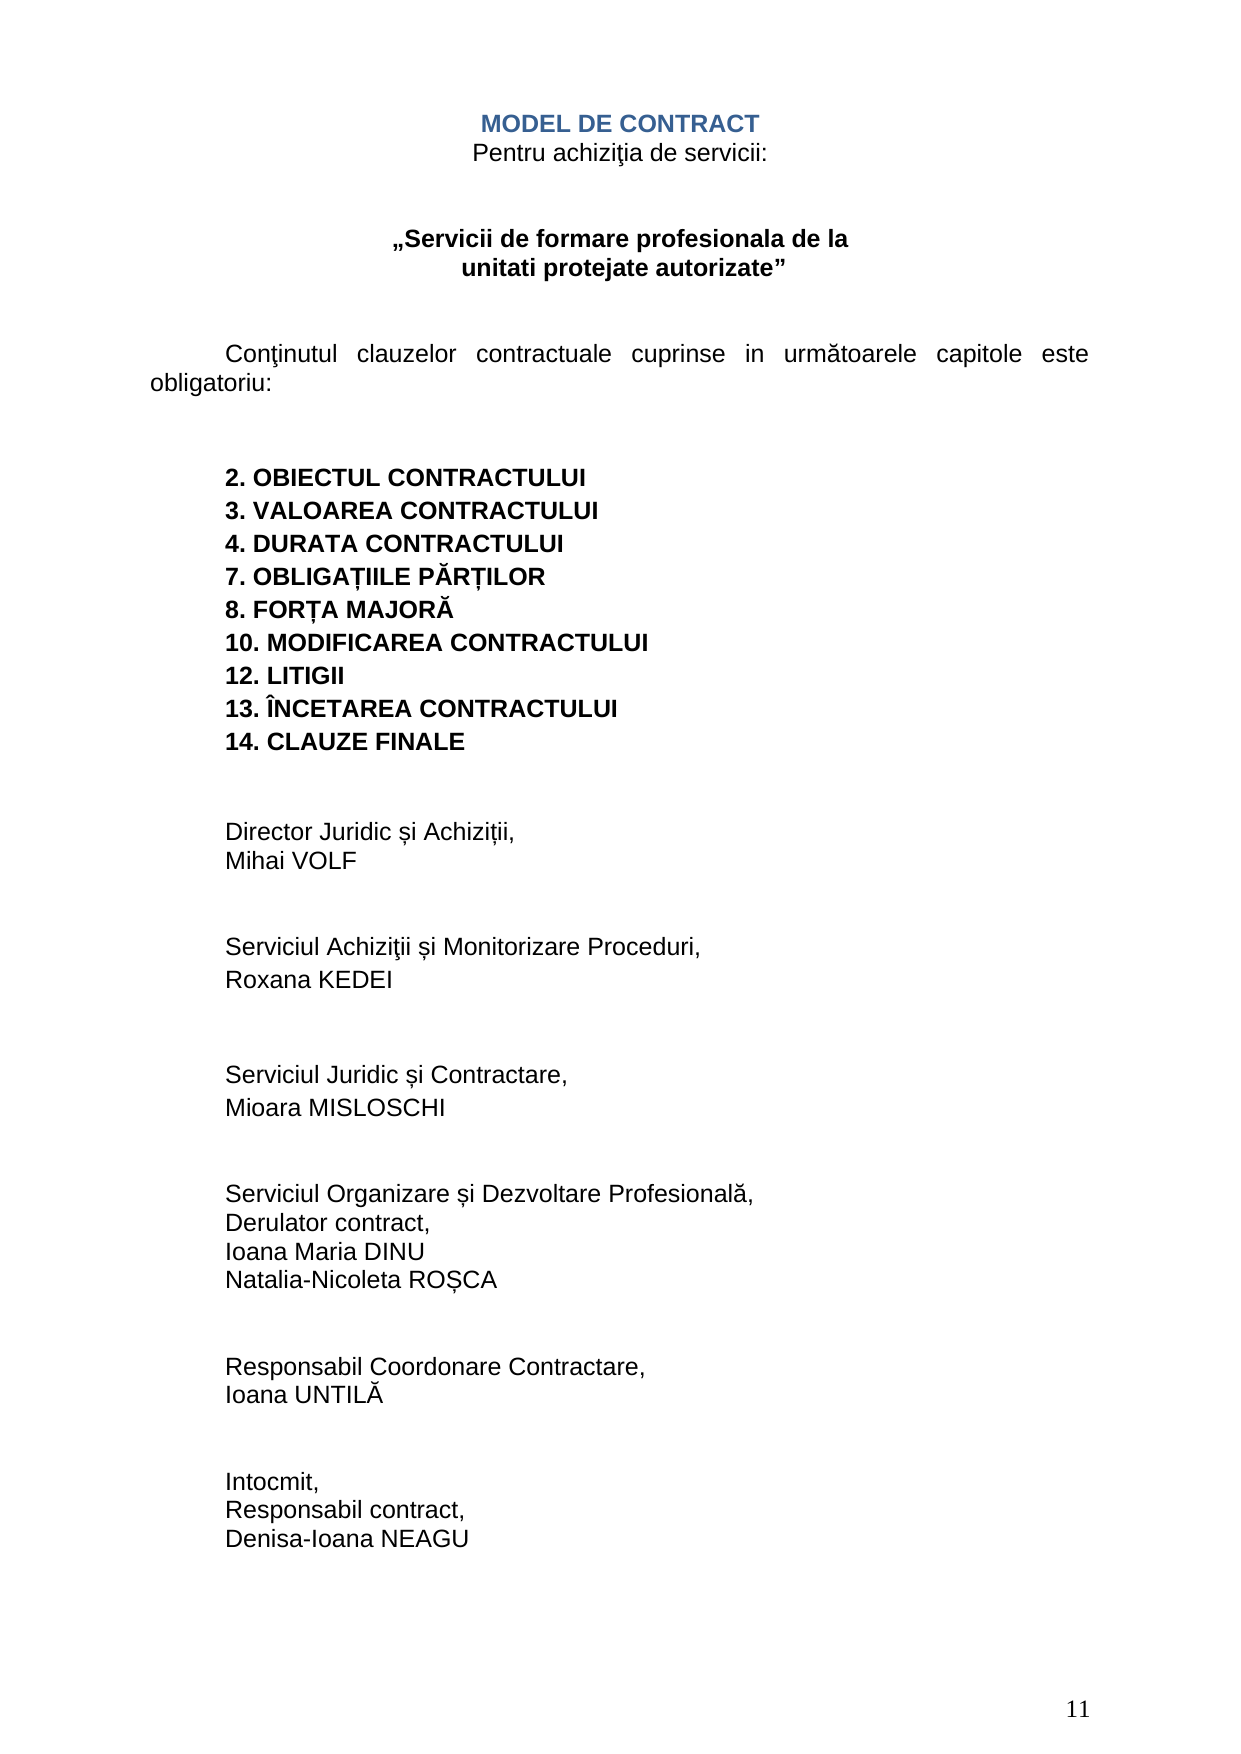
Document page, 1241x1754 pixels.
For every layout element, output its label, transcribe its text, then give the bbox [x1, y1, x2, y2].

subtitle MODEL DE CONTRACT [150, 109, 1090, 138]
text 12. LITIGII [150, 661, 1090, 689]
text „Servicii de formare profesionala de la [150, 224, 1090, 253]
text Responsabil contract, [150, 1495, 1090, 1524]
text Conţinutul clauzelor contractuale cuprinse in următoarele capitole este obligatoriu: [150, 339, 1090, 397]
text Director Juridic și Achiziții, [150, 817, 1090, 846]
text Serviciul Juridic și Contractare, [150, 1060, 1090, 1089]
text Mioara MISLOSCHI [150, 1093, 1090, 1122]
subtitle 2. OBIECTUL CONTRACTULUI [150, 463, 1090, 491]
text Intocmit, [150, 1466, 1090, 1495]
text unitati protejate autorizate” [150, 253, 1090, 282]
text Responsabil Coordonare Contractare, [150, 1351, 1090, 1380]
text Ioana Maria DINU [150, 1236, 1090, 1265]
text Natalia-Nicoleta ROȘCA [150, 1265, 1090, 1294]
text Mihai VOLF [225, 846, 1090, 875]
subtitle 10. MODIFICAREA CONTRACTULUI [150, 628, 1090, 656]
text Roxana KEDEI [150, 965, 1090, 994]
subtitle 4. DURATA CONTRACTULUI [150, 529, 1090, 557]
subtitle 3. VALOAREA CONTRACTULUI [150, 496, 1090, 524]
text Serviciul Organizare și Dezvoltare Profesională, [150, 1179, 1090, 1208]
text Ioana UNTILĂ [150, 1380, 1090, 1409]
subtitle 8. FORȚA MAJORĂ [150, 595, 1090, 623]
text Derulator contract, [150, 1208, 1090, 1236]
subtitle 14. CLAUZE FINALE [150, 727, 1090, 756]
text Pentru achiziţia de servicii: [150, 138, 1090, 167]
subtitle 7. OBLIGAȚIILE PĂRȚILOR [150, 562, 1090, 590]
text Denisa-Ioana NEAGU [150, 1524, 1090, 1553]
subtitle 13. ÎNCETAREA CONTRACTULUI [150, 694, 1090, 722]
text Serviciul Achiziţii și Monitorizare Proceduri, [150, 932, 1090, 961]
